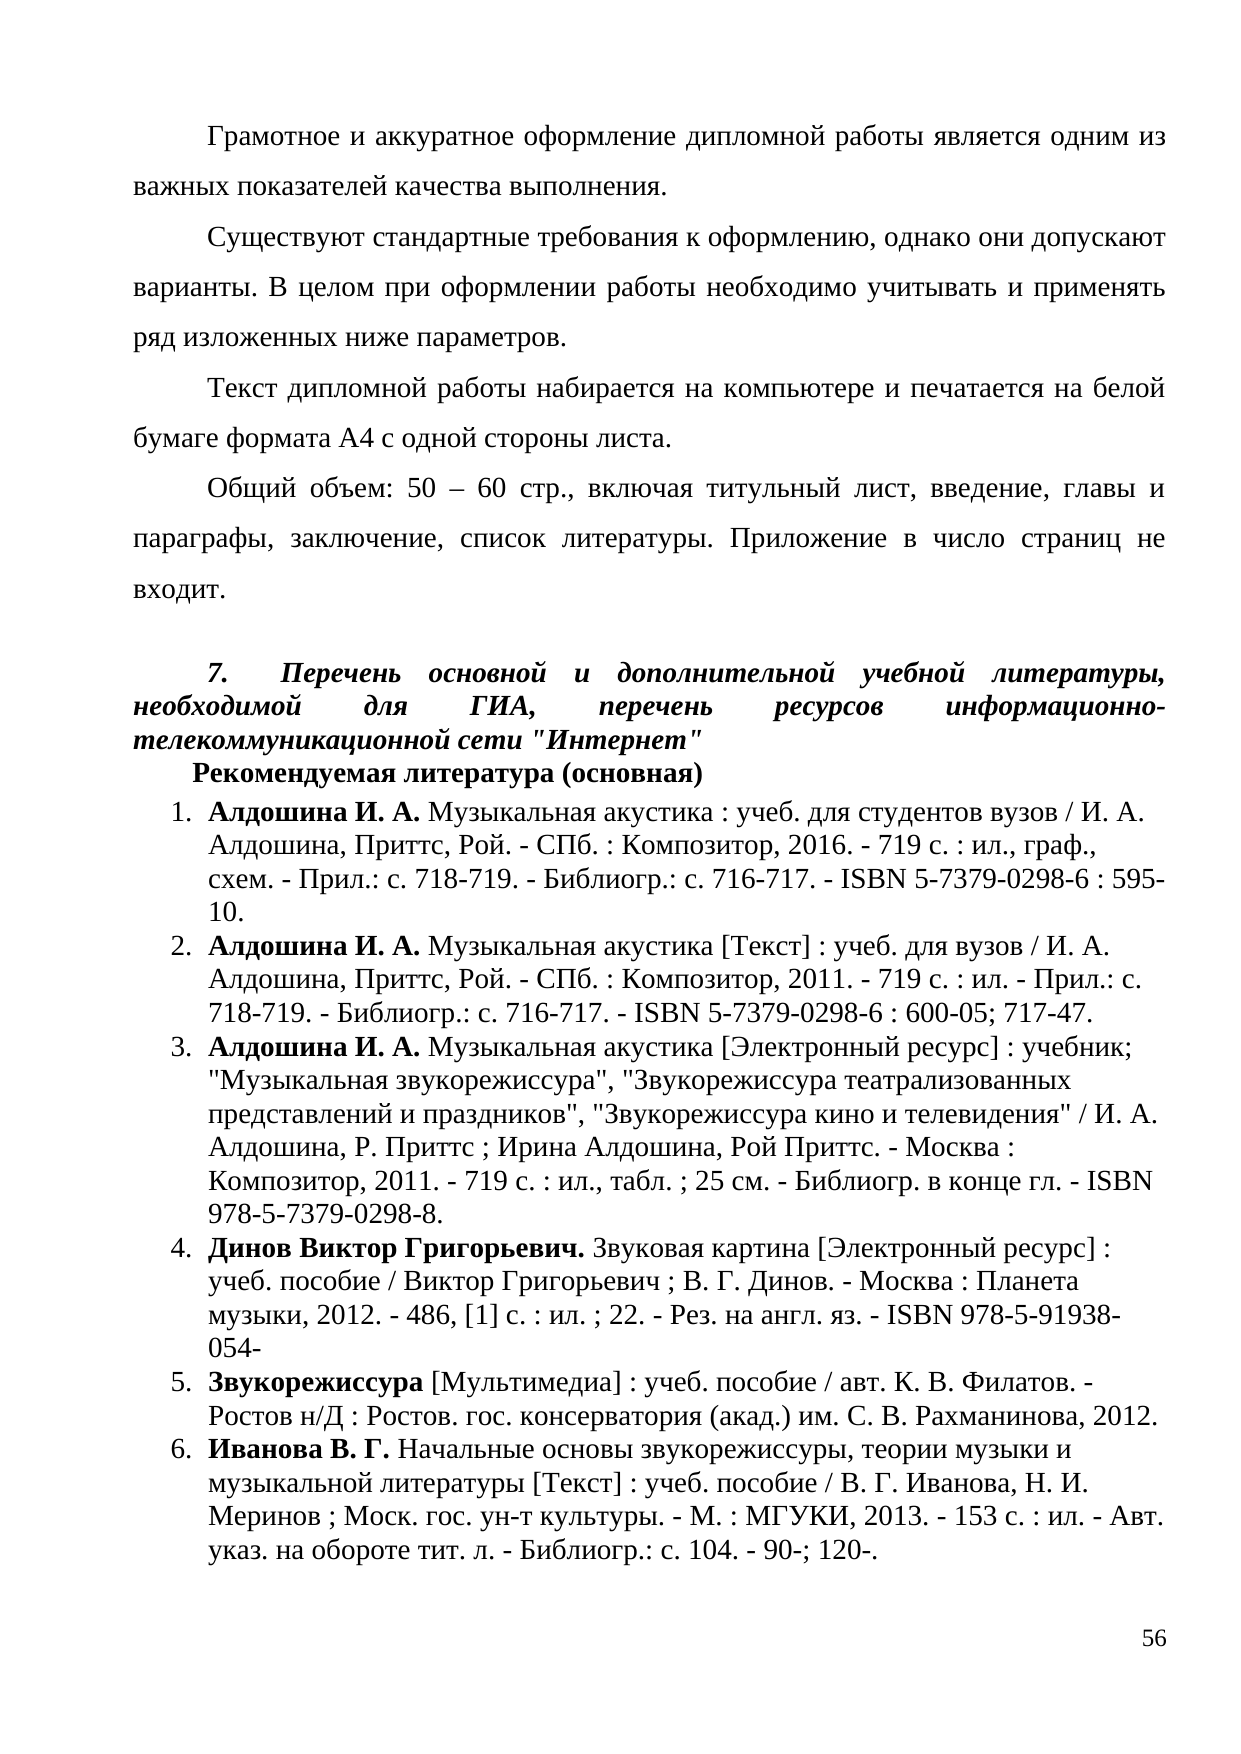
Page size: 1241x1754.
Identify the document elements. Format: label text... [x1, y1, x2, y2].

text Грамотное и аккуратное оформление дипломной работы является одним из важных показателей качества выполнения. [133, 118, 1167, 202]
list Алдошина И. А. Музыкальная акустика : учеб. для студентов вузов / И. А. Алдошина, Приттс, Рой. - СПб. : Композитор, 2016. - 719 с. : ил., граф., схем. - Прил.: с. 718-719. - Библиогр.: с. 716-717. - ISBN 5-7379-0298-6 : 595-10. [170, 794, 1167, 928]
list Алдошина И. А. Музыкальная акустика [Текст] : учеб. для вузов / И. А. Алдошина, Приттс, Рой. - СПб. : Композитор, 2011. - 719 с. : ил. - Прил.: с. 718-719. - Библиогр.: с. 716-717. - ISBN 5-7379-0298-6 : 600-05; 717-47. [170, 928, 1167, 1029]
list Иванова В. Г. Начальные основы звукорежиссуры, теории музыки и музыкальной литературы [Текст] : учеб. пособие / В. Г. Иванова, Н. И. Меринов ; Моск. гос. ун-т культуры. - М. : МГУКИ, 2013. - 153 с. : ил. - Авт. указ. на обороте тит. л. - Библиогр.: с. 104. - 90-; 120-. [170, 1431, 1167, 1565]
text Текст дипломной работы набирается на компьютере и печатается на белой бумаге формата А4 с одной стороны листа. [133, 370, 1167, 453]
list Алдошина И. А. Музыкальная акустика [Электронный ресурс] : учебник; "Музыкальная звукорежиссура", "Звукорежиссура театрализованных представлений и праздников", "Звукорежиссура кино и телевидения" / И. А. Алдошина, Р. Приттс ; Ирина Алдошина, Рой Приттс. - Москва : Композитор, 2011. - 719 с. : ил., табл. ; 25 см. - Библиогр. в конце гл. - ISBN 978-5-7379-0298-8. [170, 1029, 1167, 1230]
text Рекомендуемая литература (основная) [133, 755, 1167, 789]
list Динов Виктор Григорьевич. Звуковая картина [Электронный ресурс] : учеб. пособие / Виктор Григорьевич ; В. Г. Динов. - Москва : Планета музыки, 2012. - 486, [1] с. : ил. ; 22. - Рез. на англ. яз. - ISBN 978-5-91938-054- [170, 1230, 1167, 1364]
list Звукорежиссура [Мультимедиа] : учеб. пособие / авт. К. В. Филатов. - Ростов н/Д : Ростов. гос. консерватория (акад.) им. С. В. Рахманинова, 2012. [170, 1364, 1167, 1431]
subtitle 7. Перечень основной и дополнительной учебной литературы, необходимой для ГИА, перечень ресурсов информационно-телекоммуникационной сети "Интернет" [133, 655, 1167, 755]
text Существуют стандартные требования к оформлению, однако они допускают варианты. В целом при оформлении работы необходимо учитывать и применять ряд изложенных ниже параметров. [133, 219, 1167, 353]
text Общий объем: 50 – 60 стр., включая титульный лист, введение, главы и параграфы, заключение, список литературы. Приложение в число страниц не входит. [133, 470, 1167, 604]
